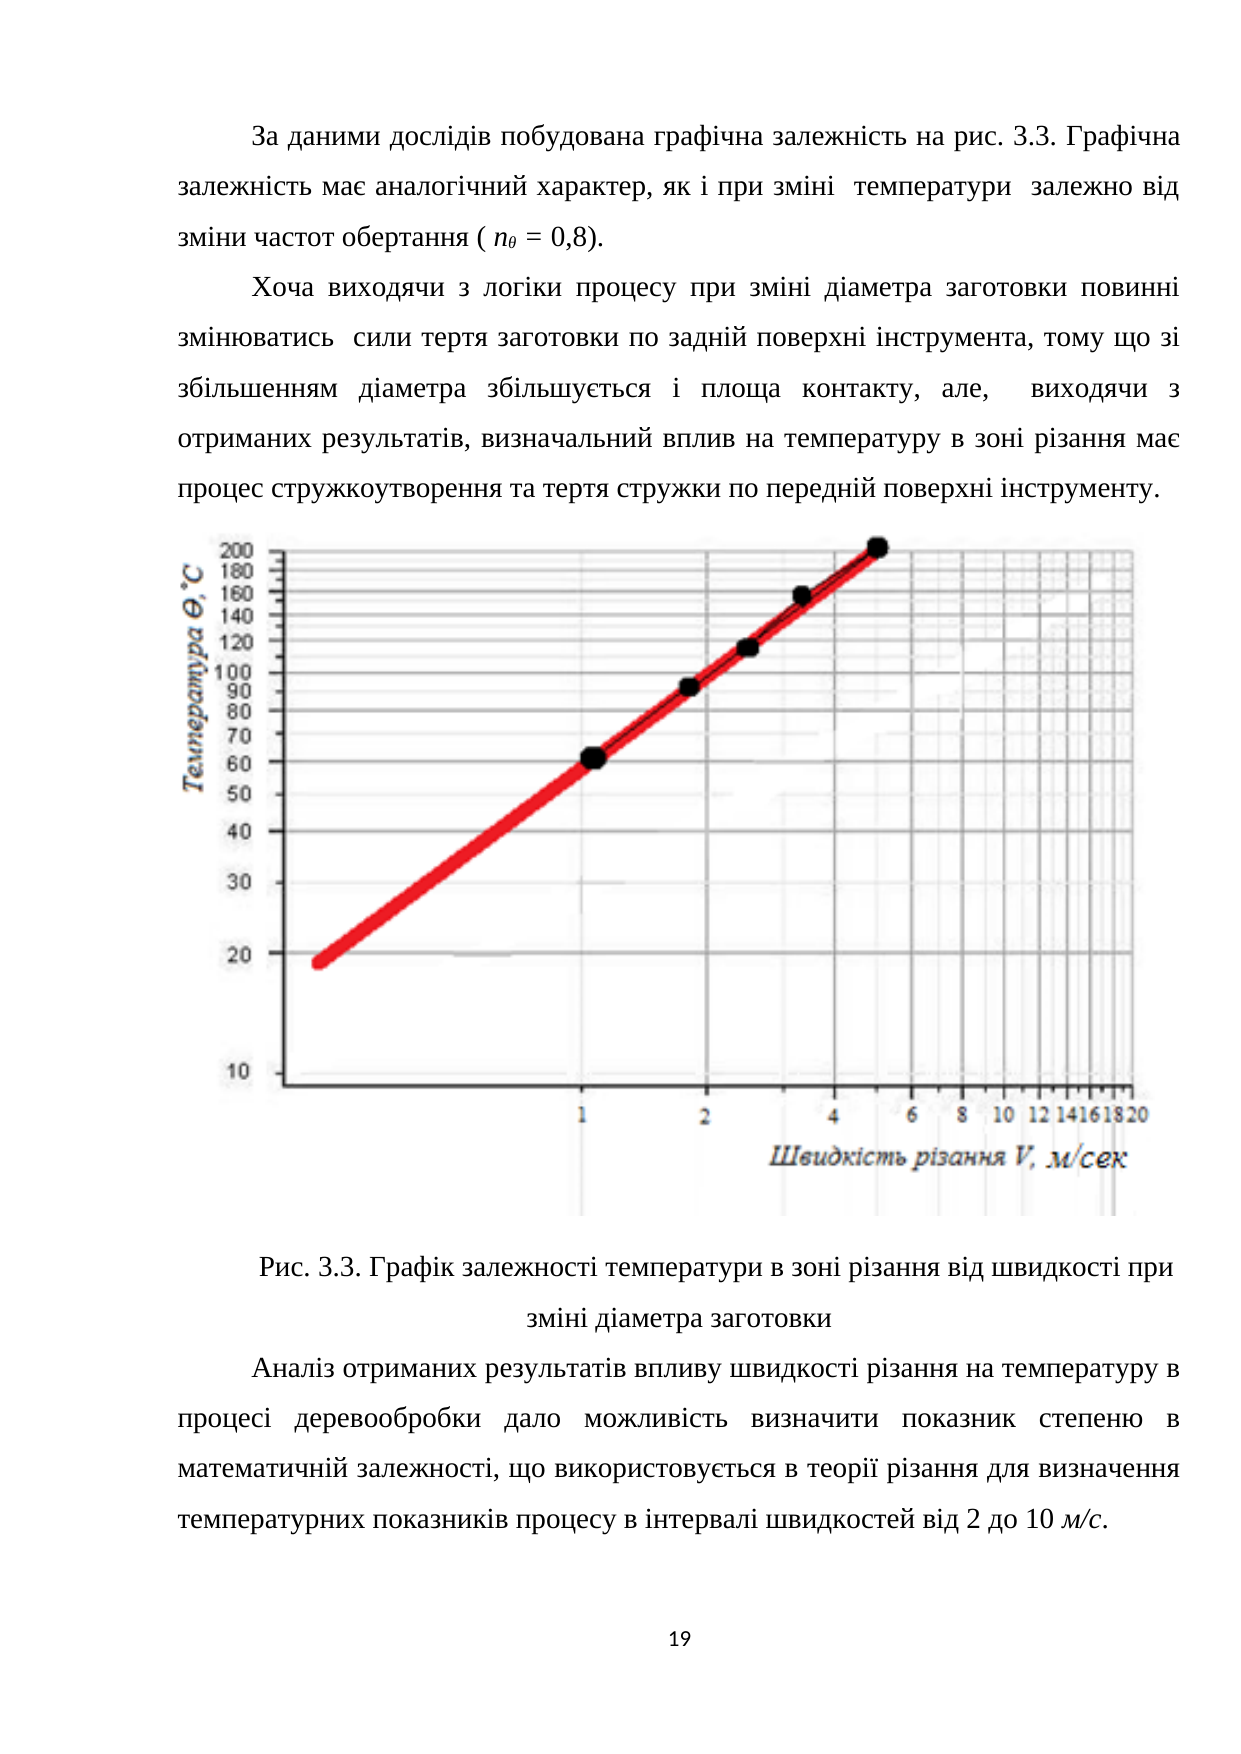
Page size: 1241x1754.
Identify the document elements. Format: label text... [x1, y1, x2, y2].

picture [152, 525, 1175, 1216]
text За даними дослідів побудована графічна залежність на рис. 3.3. Графічна залежність має аналогічний характер, як і при зміні температури залежно від зміни частот обертання ( nθ = 0,8). [177, 118, 1181, 252]
text Аналіз отриманих результатів впливу швидкості різання на температуру в процесі деревообробки дало можливість визначити показник степеню в математичній залежності, що використовується в теорії різання для визначення температурних показників процесу в інтервалі швидкостей від 2 до 10 м/с. [177, 1350, 1181, 1534]
text Хоча виходячи з логіки процесу при зміні діаметра заготовки повинні змінюватись сили тертя заготовки по задній поверхні інструмента, тому що зі збільшенням діаметра збільшується і площа контакту, але, виходячи з отриманих результатів, визначальний вплив на температуру в зоні різання має процес стружкоутворення та тертя стружки по передній поверхні інструменту. [177, 269, 1181, 504]
